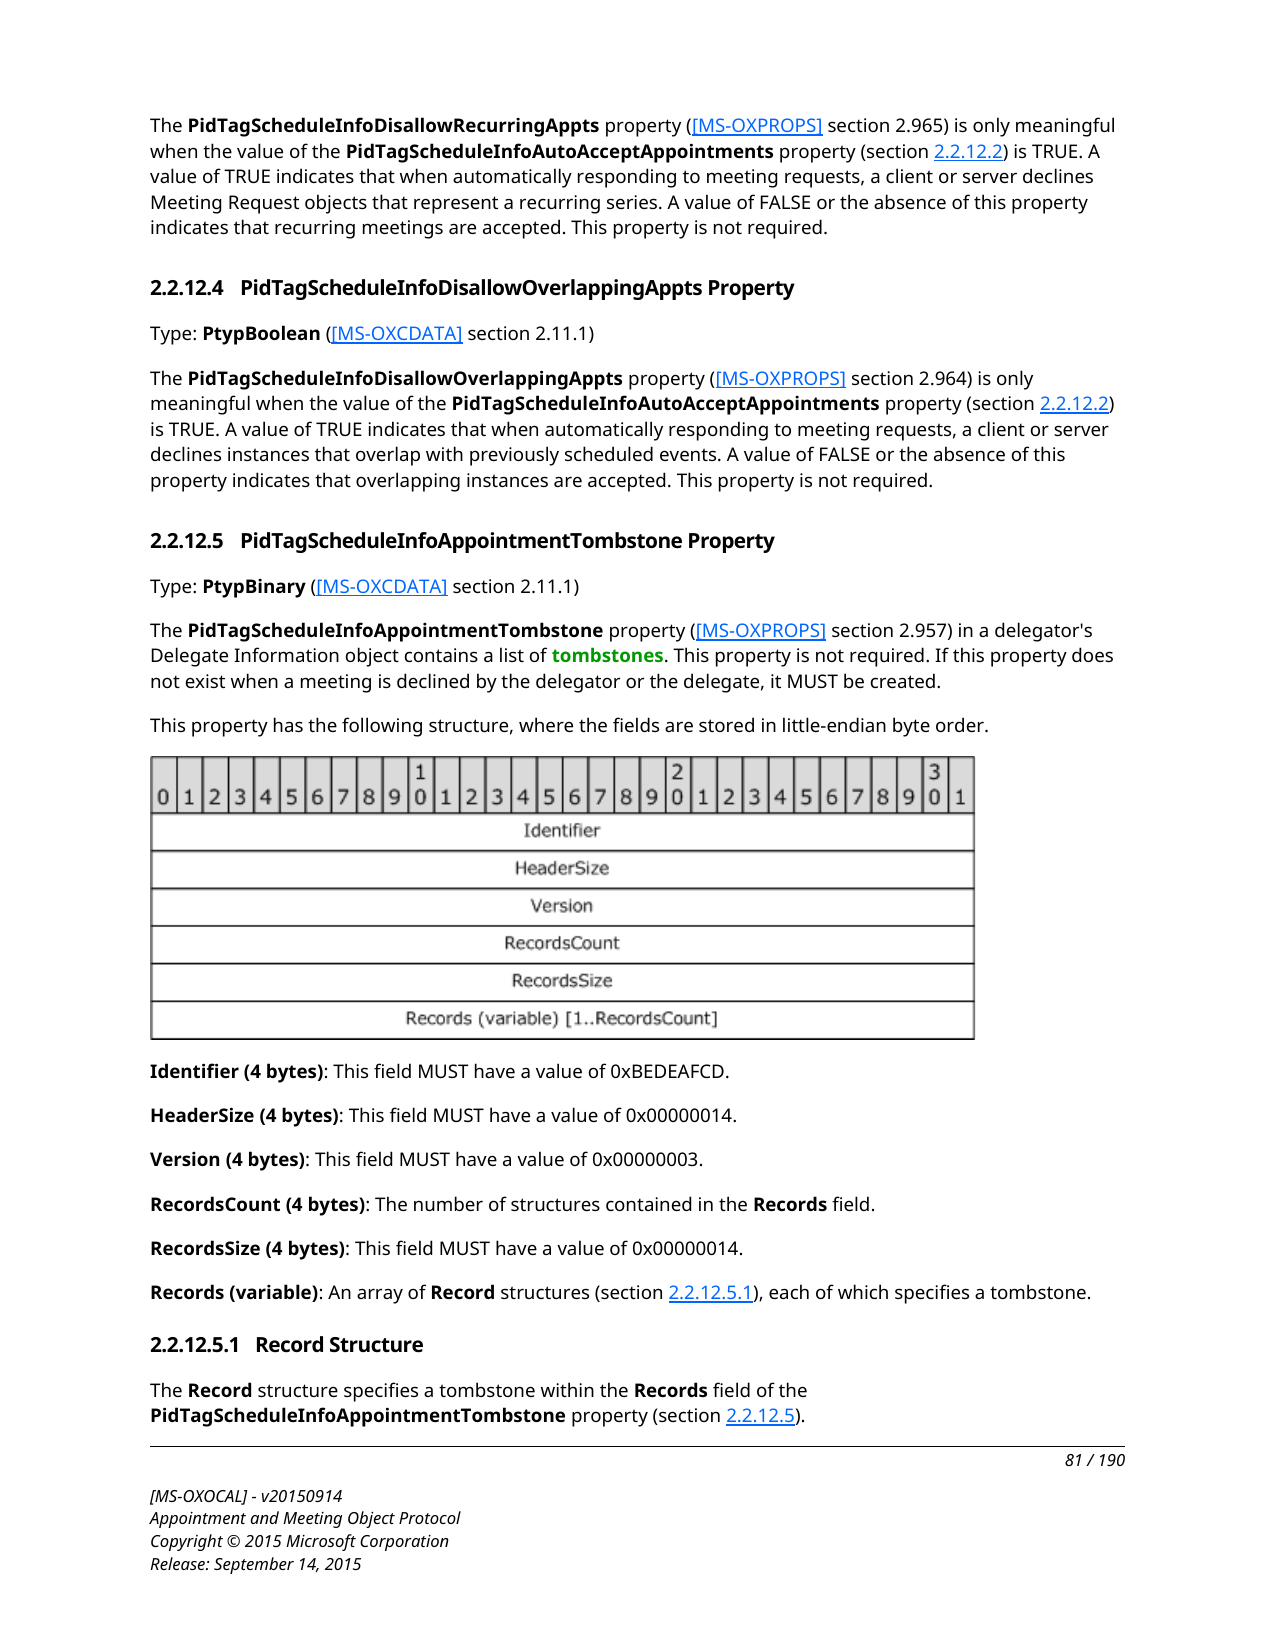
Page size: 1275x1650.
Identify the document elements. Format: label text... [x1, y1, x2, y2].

text Type: PtypBinary ([MS-OXCDATA] section 2.11.1) [150, 573, 1125, 598]
text This property has the following structure, where the fields are stored in little-endian byte order. [150, 713, 1125, 738]
text Type: PtypBoolean ([MS-OXCDATA] section 2.11.1) [150, 321, 1125, 346]
text The PidTagScheduleInfoDisallowOverlappingAppts property ([MS-OXPROPS] section 2.964) is only meaningful when the value of the PidTagScheduleInfoAutoAcceptAppointments property (section 2.2.12.2) is TRUE. A value of TRUE indicates that when automatically responding to meeting requests, a client or server declines instances that overlap with previously scheduled events. A value of FALSE or the absence of this property indicates that overlapping instances are accepted. This property is not required. [150, 365, 1125, 492]
text HeaderSize (4 bytes): This field MUST have a value of 0x00000014. [150, 1102, 1125, 1128]
text Identifier (4 bytes): This field MUST have a value of 0xBEDEAFCD. [150, 1058, 1125, 1084]
subtitle PidTagScheduleInfoDisallowOverlappingAppts Property [150, 273, 1125, 302]
text The PidTagScheduleInfoAppointmentTombstone property ([MS-OXPROPS] section 2.957) in a delegator's Delegate Information object contains a list of tombstones. This property is not required. If this property does not exist when a meeting is declined by the delegator or the delegate, it MUST be created. [150, 617, 1125, 694]
text RecordsSize (4 bytes): This field MUST have a value of 0x00000014. [150, 1235, 1125, 1261]
text RecordsCount (4 bytes): The number of structures contained in the Records field. [150, 1191, 1125, 1216]
text The Record structure specifies a tombstone within the Records field of the PidTagScheduleInfoAppointmentTombstone property (section 2.2.12.5). [150, 1377, 1125, 1428]
text The PidTagScheduleInfoDisallowRecurringAppts property ([MS-OXPROPS] section 2.965) is only meaningful when the value of the PidTagScheduleInfoAutoAcceptAppointments property (section 2.2.12.2) is TRUE. A value of TRUE indicates that when automatically responding to meeting requests, a client or server declines Meeting Request objects that represent a recurring series. A value of FALSE or the absence of this property indicates that recurring meetings are accepted. This property is not required. [150, 112, 1125, 240]
subtitle PidTagScheduleInfoAppointmentTombstone Property [150, 526, 1125, 554]
text Version (4 bytes): This field MUST have a value of 0x00000003. [150, 1147, 1125, 1172]
subtitle Record Structure [150, 1330, 1125, 1358]
text Records (variable): An array of Record structures (section 2.2.12.5.1), each of which specifies a tombstone. [150, 1279, 1125, 1305]
